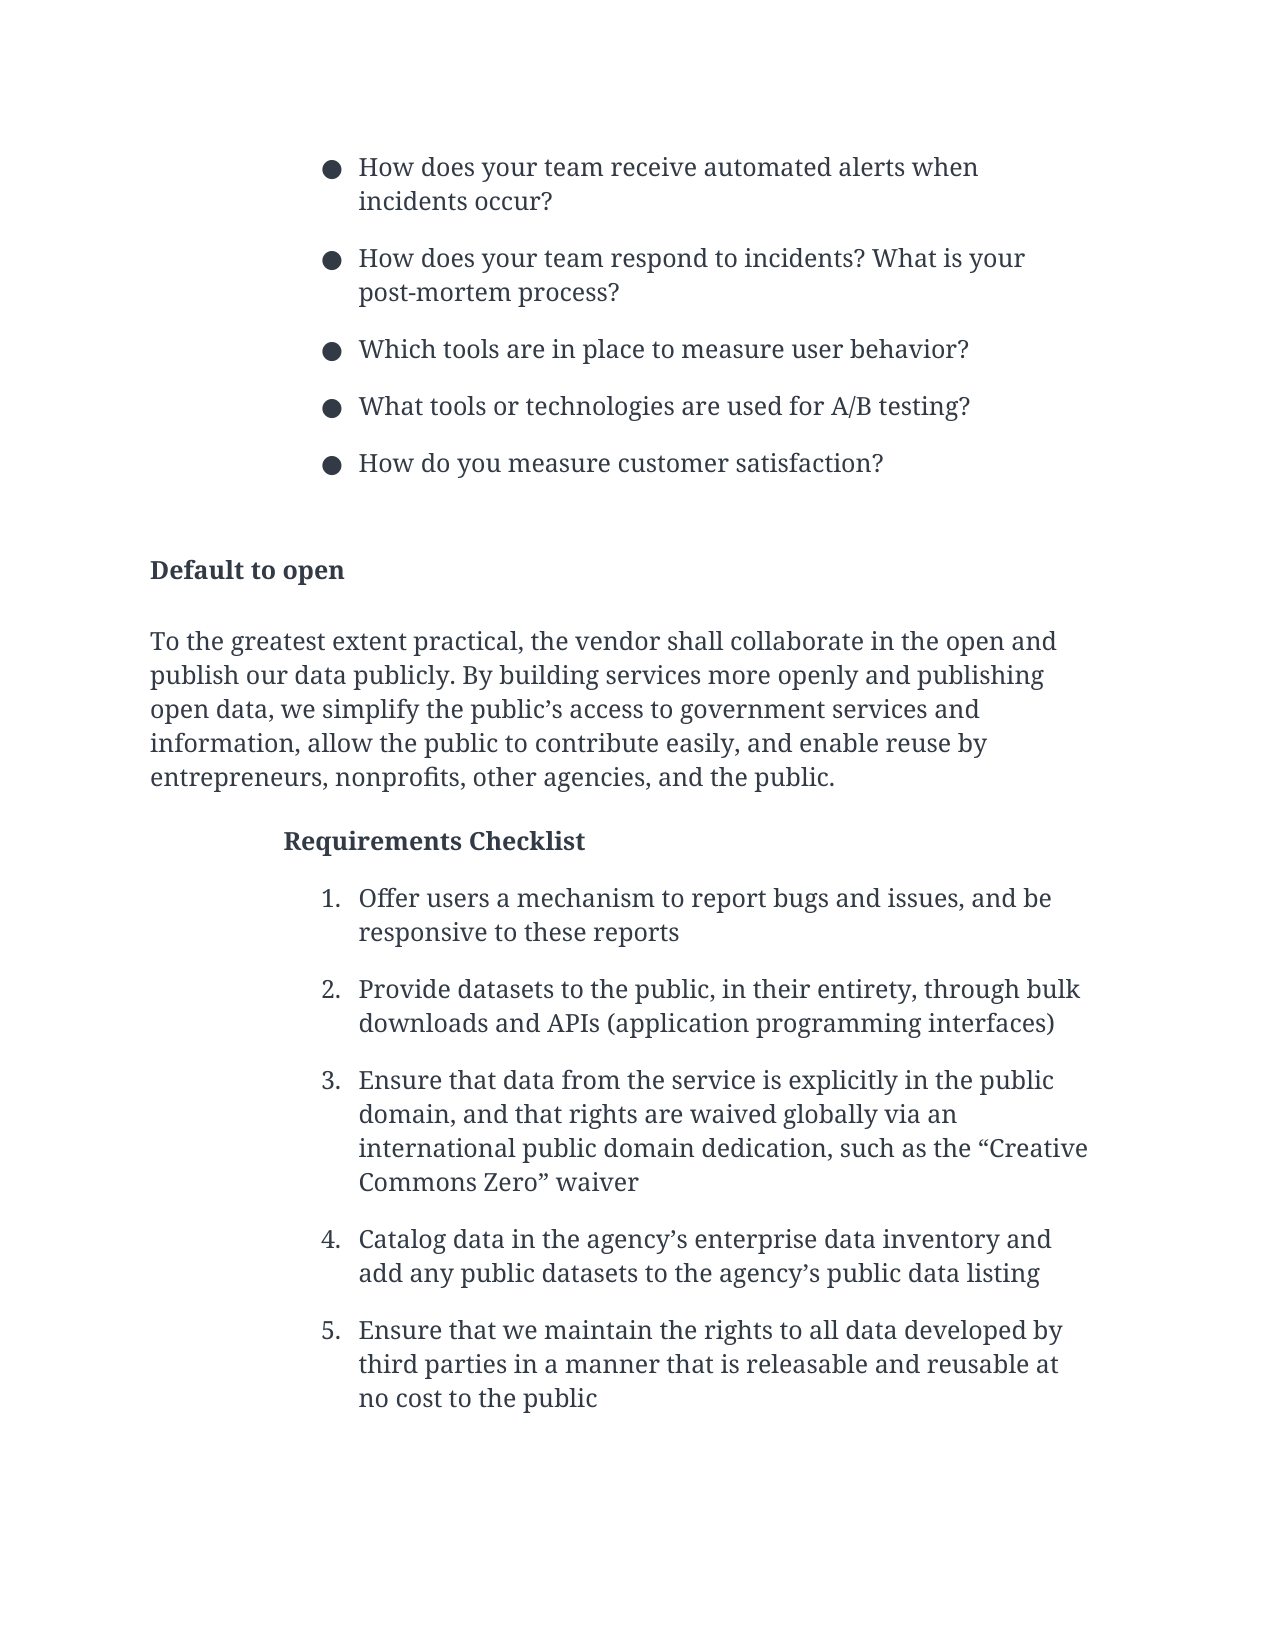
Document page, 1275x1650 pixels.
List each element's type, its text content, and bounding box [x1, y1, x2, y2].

subtitle Requirements Checklist [283, 823, 1056, 857]
list How does your team receive automated alerts when incidents occur? [321, 150, 1087, 218]
list Catalog data in the agency’s enterprise data inventory and add any public datasets to the agency’s public data listing [321, 1222, 1094, 1290]
text To the greatest extent practical, the vendor shall collaborate in the open and publish our data publicly. By building services more openly and publishing open data, we simplify the public’s access to government services and information, allow the public to contribute easily, and enable reuse by entrepreneurs, nonprofits, other agencies, and the public. [150, 624, 1094, 794]
list Ensure that we maintain the rights to all data developed by third parties in a manner that is releasable and reusable at no cost to the public [321, 1313, 1094, 1415]
list How do you measure customer satisfaction? [321, 446, 1087, 480]
list Which tools are in place to measure user behavior? [321, 332, 1087, 366]
list How does your team respond to incidents? What is your post-mortem process? [321, 241, 1087, 309]
list What tools or technologies are used for A/B testing? [321, 389, 1087, 423]
list Ensure that data from the service is explicitly in the public domain, and that rights are waived globally via an international public domain dedication, such as the “Creative Commons Zero” waiver [321, 1062, 1094, 1199]
list Provide datasets to the public, in their entirety, through bulk downloads and APIs (application programming interfaces) [321, 971, 1094, 1039]
list Offer users a mechanism to report bugs and issues, and be responsive to these reports [321, 880, 1094, 948]
subtitle Default to open [150, 552, 1094, 586]
